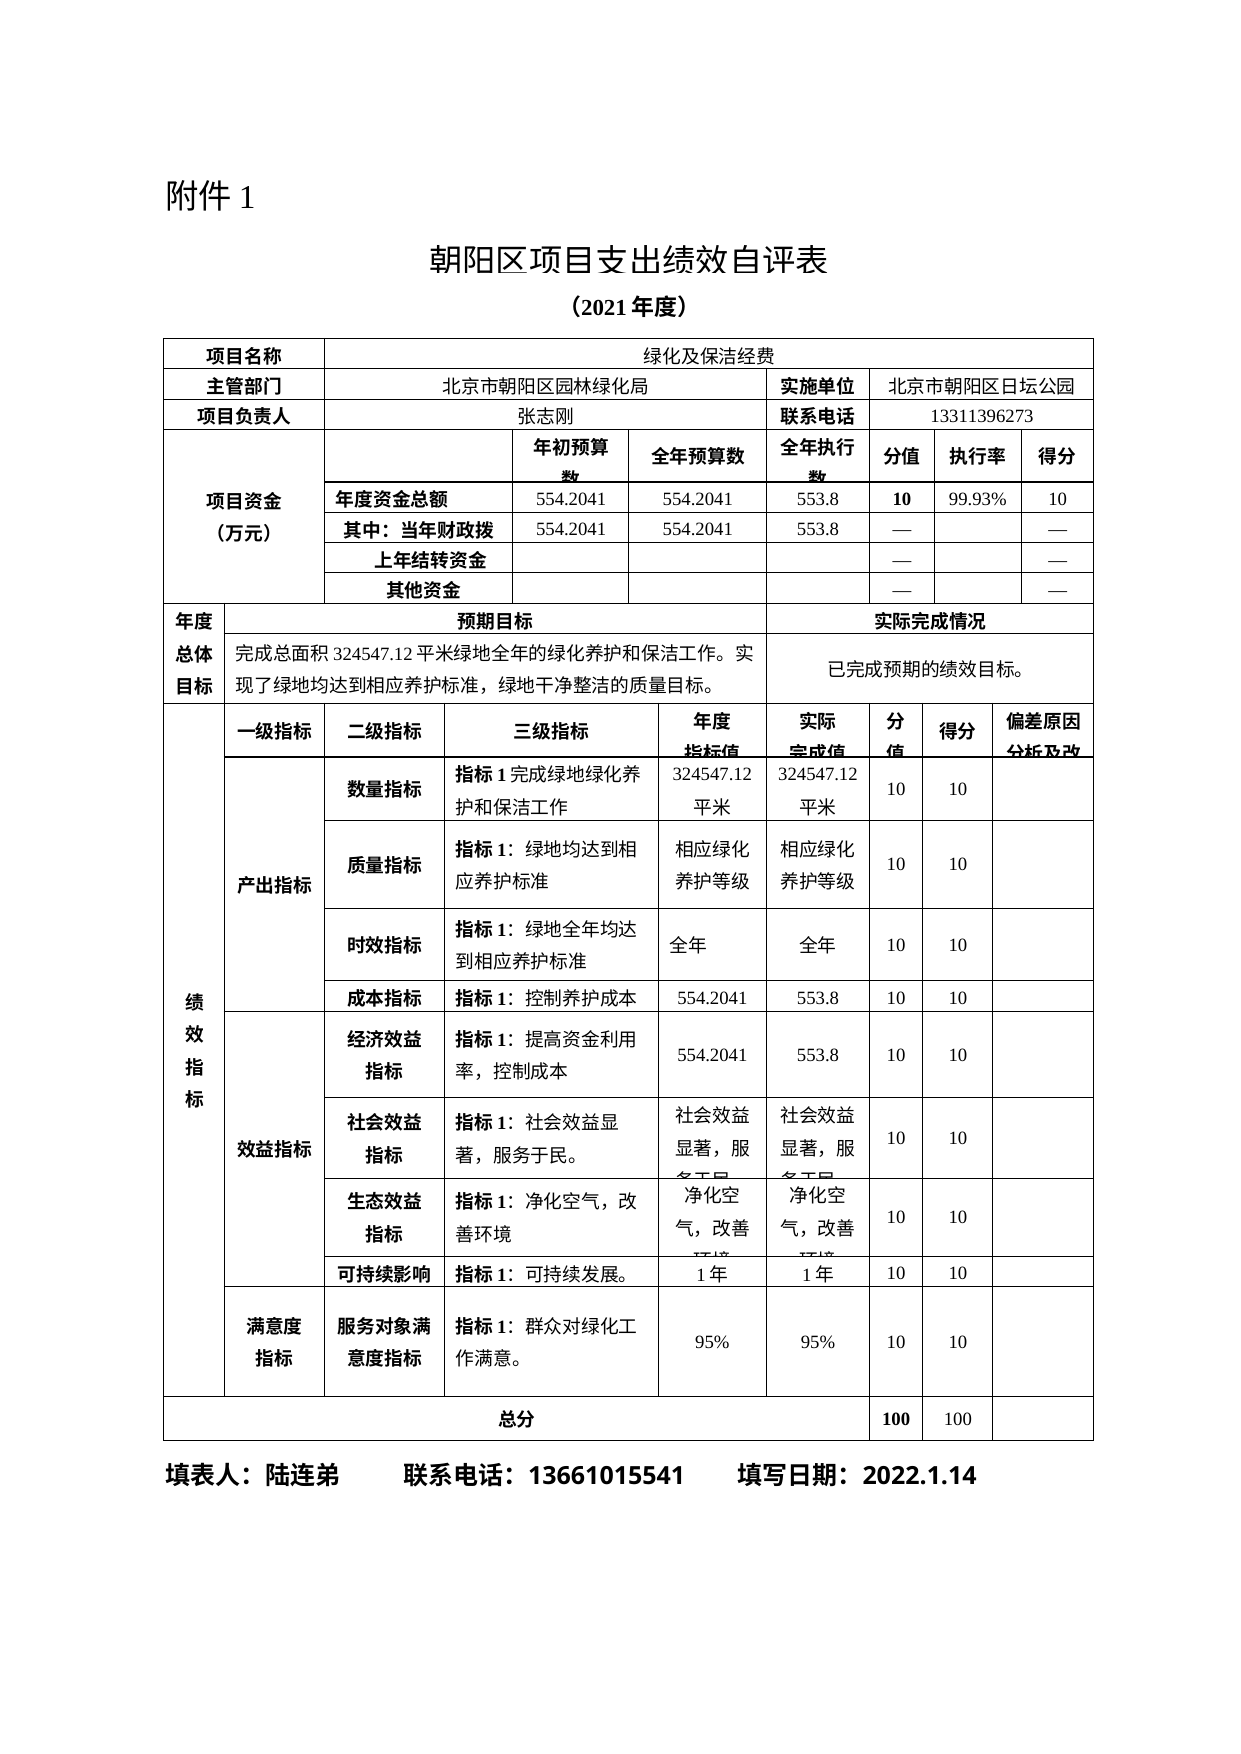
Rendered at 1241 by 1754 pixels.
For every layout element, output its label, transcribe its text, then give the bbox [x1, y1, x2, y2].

table_cell [993, 909, 1093, 980]
table_cell 得分 [923, 704, 992, 756]
table_cell 553.8 [767, 981, 869, 1011]
table_cell 实际 完成值 [767, 704, 869, 756]
table_cell 张志刚 [325, 400, 766, 429]
table_cell [993, 981, 1093, 1011]
table_cell 绩 效 指 标 [164, 704, 224, 1396]
table_cell 10 [923, 758, 992, 819]
table_cell 指标1：群众对绿化工作满意。 [445, 1287, 658, 1396]
table_cell 554.2041 [629, 513, 766, 542]
table_cell [993, 821, 1093, 908]
table_cell 产出指标 [225, 758, 324, 1011]
table_cell 生态效益 指标 [325, 1179, 444, 1256]
table_cell [513, 543, 628, 572]
table_cell 偏差原因分析及改进措施 [993, 704, 1093, 756]
table_cell 10 [923, 909, 992, 980]
table_cell 得分 [1022, 430, 1093, 481]
table_cell 553.8 [767, 483, 869, 512]
table_cell 10 [923, 1179, 992, 1256]
table_cell 324547.12平米 [767, 758, 869, 819]
table_cell 554.2041 [513, 513, 628, 542]
table_cell 指标1完成绿地绿化养护和保洁工作 [445, 758, 658, 819]
table_cell 10 [870, 483, 934, 512]
table_cell 10 [923, 1287, 992, 1396]
table_cell 10 [1022, 483, 1093, 512]
table_cell 已完成预期的绩效目标。 [767, 634, 1093, 703]
table_cell [993, 1397, 1093, 1440]
table_cell [935, 573, 1021, 603]
table_cell 上年结转资金 [325, 543, 512, 572]
table_cell 10 [923, 1012, 992, 1097]
table_cell 项目名称 [164, 339, 324, 368]
table_cell [993, 1098, 1093, 1177]
table_cell 主管部门 [164, 369, 324, 398]
table_cell [993, 1179, 1093, 1256]
table_cell [767, 573, 869, 603]
table_cell 经济效益 指标 [325, 1012, 444, 1097]
table_cell 质量指标 [325, 821, 444, 908]
table_cell 指标1：绿地均达到相应养护标准 [445, 821, 658, 908]
table_cell 实际完成情况 [767, 604, 1093, 633]
table_cell [629, 543, 766, 572]
table_cell 554.2041 [659, 981, 766, 1011]
table_cell 10 [870, 909, 922, 980]
table_cell 绿化及保洁经费 [325, 339, 1093, 368]
table_cell 指标1：可持续发展。 [445, 1257, 658, 1286]
table_cell — [870, 513, 934, 542]
table_cell 服务对象满意度指标 [325, 1287, 444, 1396]
table_cell 分值 [870, 430, 934, 481]
table_cell 10 [870, 981, 922, 1011]
table_cell 10 [923, 981, 992, 1011]
table_cell 95% [659, 1287, 766, 1396]
table_cell 联系电话 [767, 400, 869, 429]
table_cell 全年执行数 [767, 430, 869, 481]
table_cell 执行率 [935, 430, 1021, 481]
table_cell 净化空气，改善环境 [767, 1179, 869, 1256]
table_cell 指标1：绿地全年均达到相应养护标准 [445, 909, 658, 980]
table_cell [935, 543, 1021, 572]
table_cell 99.93% [935, 483, 1021, 512]
table_cell 年度 指标值 [659, 704, 766, 756]
table_cell 完成总面积324547.12平米绿地全年的绿化养护和保洁工作。实现了绿地均达到相应养护标准，绿地干净整洁的质量目标。 [225, 634, 766, 703]
table_cell 相应绿化养护等级 [659, 821, 766, 908]
table_cell 10 [870, 1179, 922, 1256]
table_cell 10 [870, 758, 922, 819]
table_cell — [1022, 573, 1093, 603]
table_cell 10 [870, 821, 922, 908]
table_cell （2021年度） [164, 273, 1094, 338]
table_cell 95% [767, 1287, 869, 1396]
table_cell 年度资金总额 [325, 483, 512, 512]
table_cell 效益指标 [225, 1012, 324, 1286]
table_cell 相应绿化养护等级 [767, 821, 869, 908]
table_cell 全年 [659, 909, 766, 980]
table_cell 指标1：提高资金利用率，控制成本 [445, 1012, 658, 1097]
table_cell 总分 [164, 1397, 869, 1440]
table_cell 可持续影响指标 [325, 1257, 444, 1286]
table_cell 10 [923, 821, 992, 908]
table_cell 二级指标 [325, 704, 444, 756]
text 附件1 [165, 162, 1093, 227]
table_cell 10 [870, 1287, 922, 1396]
table_cell 全年预算数 [629, 430, 766, 481]
text 填表人：陆连弟 联系电话：13661015541 填写日期：2022.1.14 [165, 1441, 1093, 1506]
table_cell [935, 513, 1021, 542]
table_cell 成本指标 [325, 981, 444, 1011]
table_cell 北京市朝阳区日坛公园 [870, 369, 1093, 398]
table_cell — [1022, 543, 1093, 572]
table_cell 10 [923, 1098, 992, 1177]
table_cell 社会效益 指标 [325, 1098, 444, 1177]
table_cell 预期目标 [225, 604, 766, 633]
table_cell [993, 758, 1093, 819]
table_cell [325, 430, 512, 481]
table_cell 项目资金 （万元） [164, 430, 324, 603]
table_cell 100 [923, 1397, 992, 1440]
table_cell [629, 573, 766, 603]
table_cell 554.2041 [513, 483, 628, 512]
table_cell 北京市朝阳区园林绿化局 [325, 369, 766, 398]
table_cell 数量指标 [325, 758, 444, 819]
table_cell 其他资金 [325, 573, 512, 603]
table_cell 社会效益显著，服务于民。 [767, 1098, 869, 1177]
table_cell [767, 543, 869, 572]
table_cell 100 [870, 1397, 922, 1440]
table_cell 10 [870, 1257, 922, 1286]
table_cell 13311396273 [870, 400, 1093, 429]
table_cell 其中：当年财政拨款 [325, 513, 512, 542]
table_cell 554.2041 [629, 483, 766, 512]
table_cell — [1022, 513, 1093, 542]
table_cell 满意度 指标 [225, 1287, 324, 1396]
table_cell 指标1：控制养护成本 [445, 981, 658, 1011]
table_cell [513, 573, 628, 603]
table_cell — [870, 573, 934, 603]
table_cell 一级指标 [225, 704, 324, 756]
table_cell 554.2041 [659, 1012, 766, 1097]
table_cell 实施单位 [767, 369, 869, 398]
table_cell [993, 1257, 1093, 1286]
table_header 朝阳区项目支出绩效自评表 [164, 227, 1094, 273]
table_cell 年度总体目标 [164, 604, 224, 703]
table_cell 1年 [659, 1257, 766, 1286]
table_cell 553.8 [767, 1012, 869, 1097]
table_cell — [870, 543, 934, 572]
table_cell [993, 1012, 1093, 1097]
table_cell 指标1：净化空气，改善环境 [445, 1179, 658, 1256]
table_cell 社会效益显著，服务于民。 [659, 1098, 766, 1177]
table_cell 三级指标 [445, 704, 658, 756]
table_cell 1年 [767, 1257, 869, 1286]
table_cell 10 [870, 1098, 922, 1177]
table_cell 全年 [767, 909, 869, 980]
table_cell 分值 [870, 704, 922, 756]
table_cell 净化空气，改善环境 [659, 1179, 766, 1256]
table_cell 324547.12平米 [659, 758, 766, 819]
table_cell 10 [923, 1257, 992, 1286]
table_cell [993, 1287, 1093, 1396]
table_cell 553.8 [767, 513, 869, 542]
table_cell 年初预算数 [513, 430, 628, 481]
table_cell 时效指标 [325, 909, 444, 980]
table_cell 项目负责人 [164, 400, 324, 429]
table_cell 10 [870, 1012, 922, 1097]
table_cell 指标1：社会效益显著，服务于民。 [445, 1098, 658, 1177]
